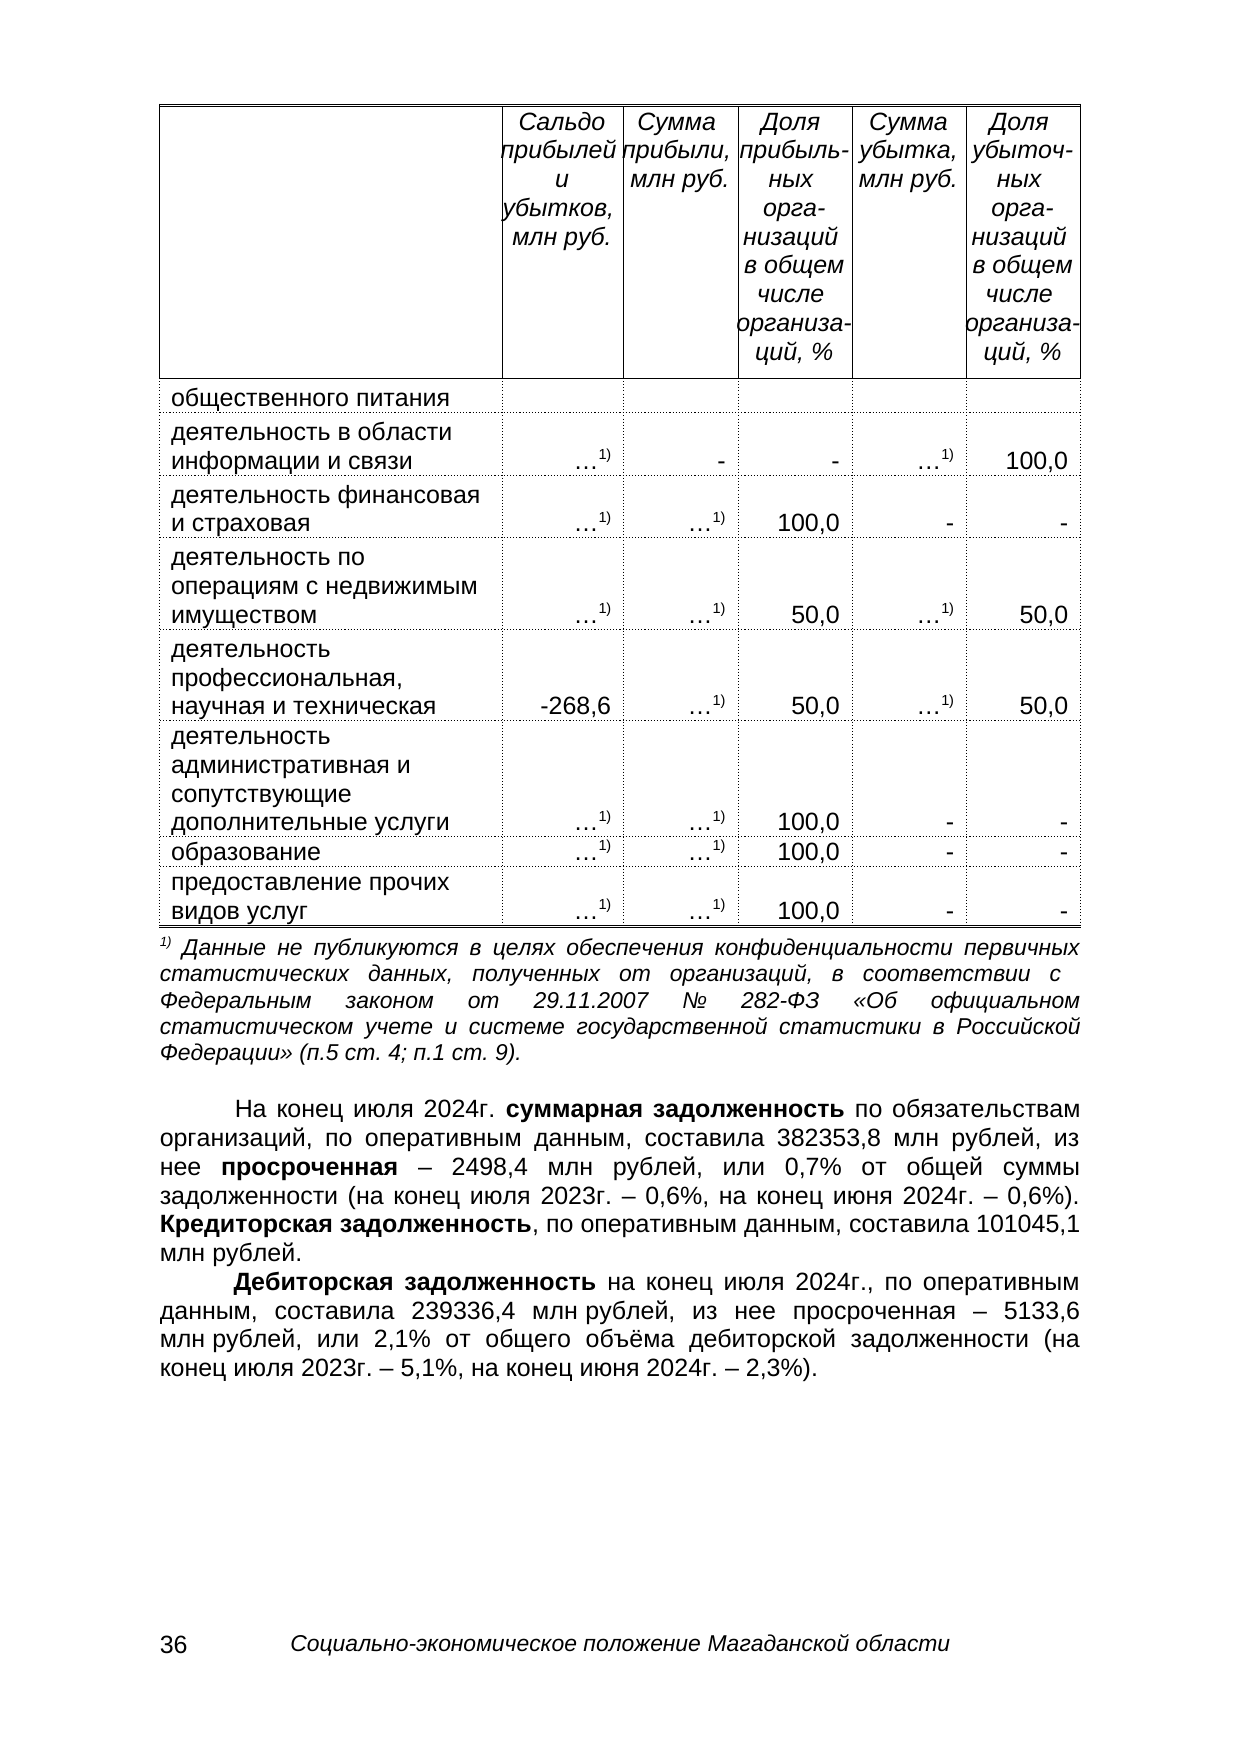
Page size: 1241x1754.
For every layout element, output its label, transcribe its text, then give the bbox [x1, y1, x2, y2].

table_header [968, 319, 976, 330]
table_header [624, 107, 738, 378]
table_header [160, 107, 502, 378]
text Дебиторская задолженность на конец июля 2024г., по оперативным данным, составила 239336,4 млн рублей, из нее просроченная – 5133,6 млн рублей, или 2,1% от общего объёма дебиторской задолженности (на конец июля 2023г. – 5,1%, на конец июня 2024г. – 2,3%). [159, 1267, 1081, 1382]
text 1) Данные не публикуются в целях обеспечения конфиденциальности первичных статистических данных, полученных от организаций, в соответствии с Федеральным законом от 29.11.2007 № 282-ФЗ «Об официальном статистическом учете и системе государственной статистики в Российской Федерации» (п.5 ст. 4; п.1 ст. 9). [159, 934, 1081, 1066]
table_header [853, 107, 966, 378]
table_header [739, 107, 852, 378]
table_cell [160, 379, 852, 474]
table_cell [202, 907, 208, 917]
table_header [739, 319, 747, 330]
text На конец июля 2024г. суммарная задолженность по обязательствам организаций, по оперативным данным, составила 382353,8 млн рублей, из нее просроченная – 2498,4 млн рублей, или 0,7% от общей суммы задолженности (на конец июля 2023г. – 0,6%, на конец июня 2024г. – 0,6%). Кредиторская задолженность, по оперативным данным, составила 101045,1 млн рублей. [159, 1094, 1081, 1267]
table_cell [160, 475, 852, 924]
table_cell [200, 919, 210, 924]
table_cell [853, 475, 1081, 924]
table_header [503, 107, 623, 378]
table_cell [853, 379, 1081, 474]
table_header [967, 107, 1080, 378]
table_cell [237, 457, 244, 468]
